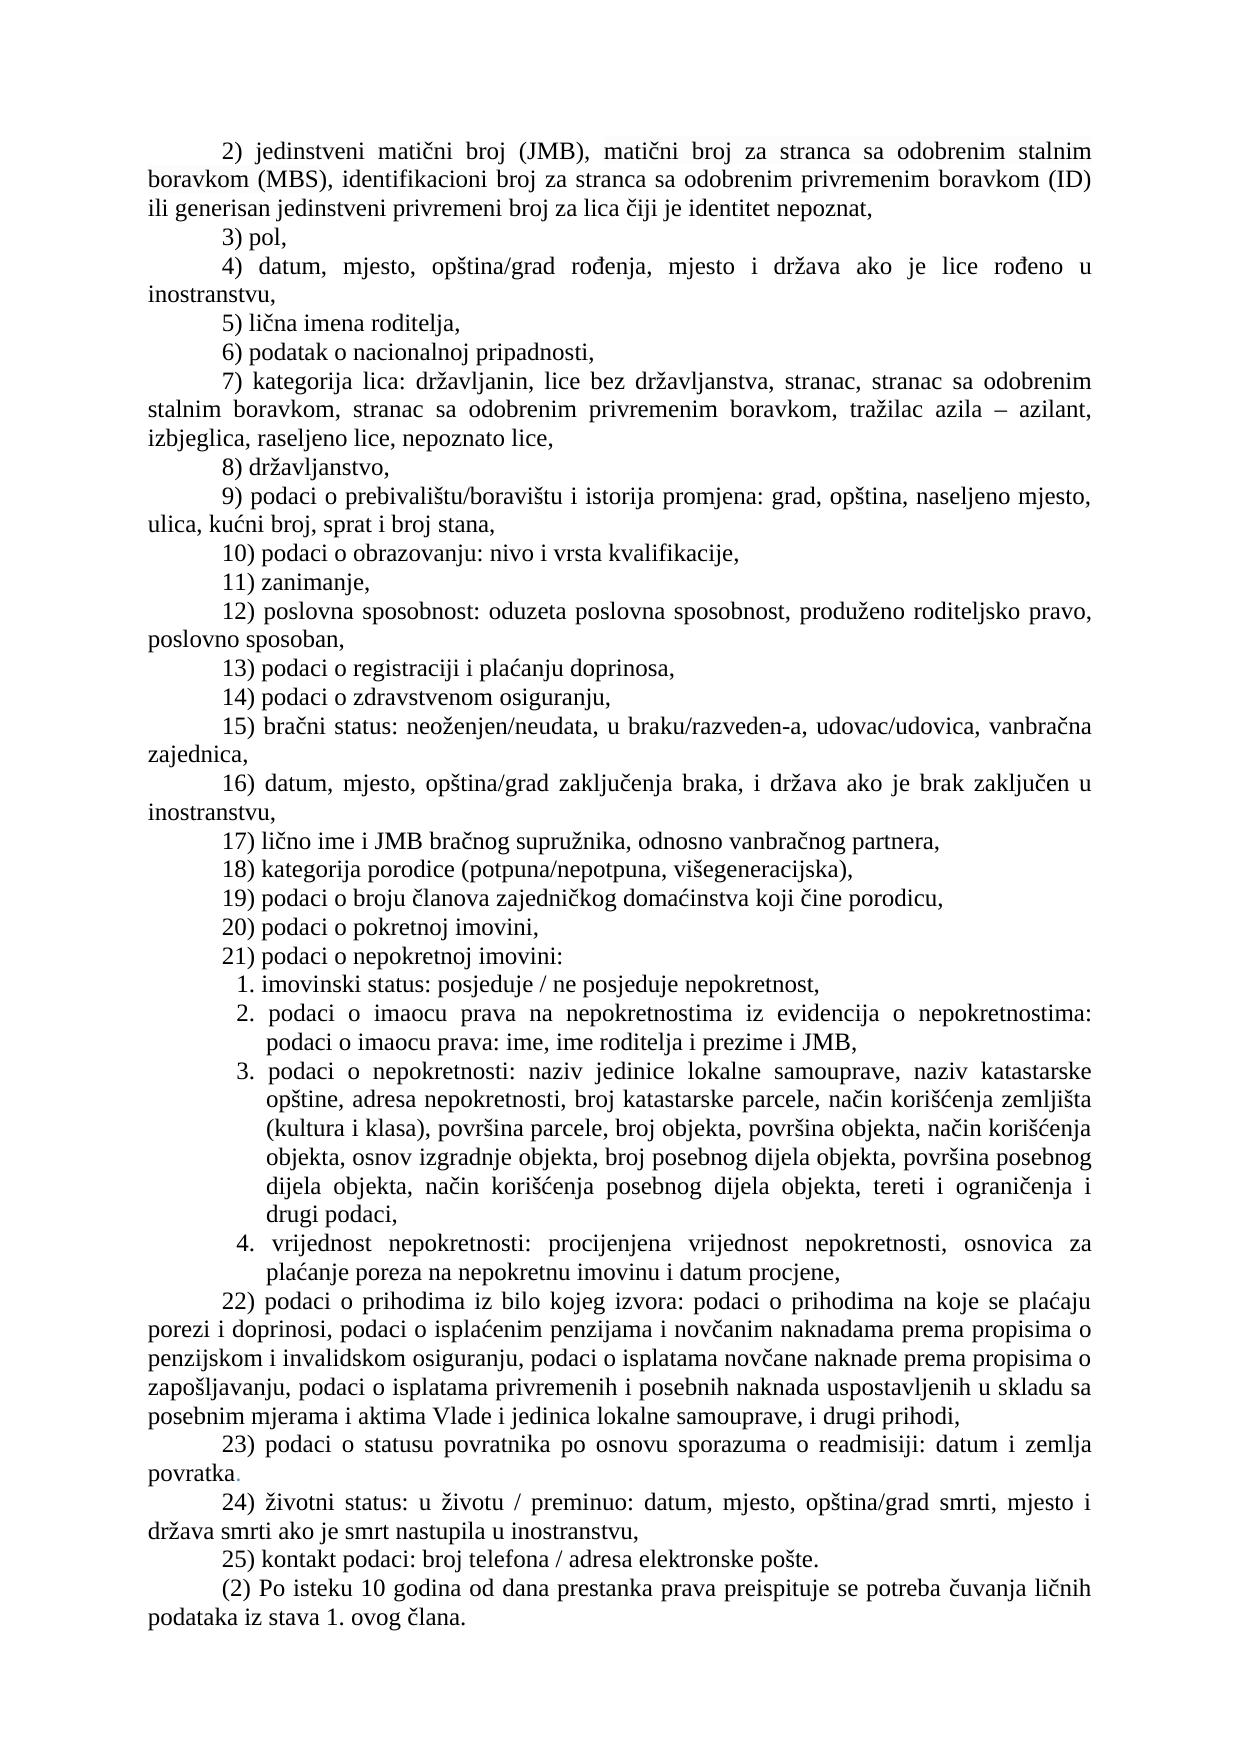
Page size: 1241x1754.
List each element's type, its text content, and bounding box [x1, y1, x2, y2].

text 25) kontakt podaci: broj telefona / adresa elektronske pošte. [148, 1544, 1092, 1573]
text 17) lično ime i JMB bračnog supružnika, odnosno vanbračnog partnera, [148, 826, 1092, 854]
text 3. podaci o nepokretnosti: naziv jedinice lokalne samouprave, naziv katastarske opštine, adresa nepokretnosti, broj katastarske parcele, način korišćenja zemljišta (kultura i klasa), površina parcele, broj objekta, površina objekta, način korišćenja objekta, osnov izgradnje objekta, broj posebnog dijela objekta, površina posebnog dijela objekta, način korišćenja posebnog dijela objekta, tereti i ograničenja i drugi podaci, [236, 1056, 1092, 1228]
text 15) bračni status: neoženjen/neudata, u braku/razveden-a, udovac/udovica, vanbračna zajednica, [148, 711, 1092, 768]
text 24) životni status: u životu / preminuo: datum, mjesto, opština/grad smrti, mjesto i država smrti ako je smrt nastupila u inostranstvu, [148, 1487, 1092, 1544]
text 16) datum, mjesto, opština/grad zaključenja braka, i država ako je brak zaključen u inostranstvu, [148, 768, 1092, 826]
text 1. imovinski status: posjeduje / ne posjeduje nepokretnost, [236, 969, 1092, 998]
text 22) podaci o prihodima iz bilo kojeg izvora: podaci o prihodima na koje se plaćaju porezi i doprinosi, podaci o isplaćenim penzijama i novčanim naknadama prema propisima o penzijskom i invalidskom osiguranju, podaci o isplatama novčane naknade prema propisima o zapošljavanju, podaci o isplatama privremenih i posebnih naknada uspostavljenih u skladu sa posebnim mjerama i aktima Vlade i jedinica lokalne samouprave, i drugi prihodi, [148, 1286, 1092, 1429]
text 5) lična imena roditelja, [148, 308, 1092, 337]
text 18) kategorija porodice (potpuna/nepotpuna, višegeneracijska), [148, 854, 1092, 883]
text 2. podaci o imaocu prava na nepokretnostima iz evidencija o nepokretnostima: podaci o imaocu prava: ime, ime roditelja i prezime i JMB, [236, 998, 1092, 1056]
text 21) podaci o nepokretnoj imovini: [148, 941, 1092, 969]
text 3) pol, [148, 222, 1092, 251]
text 4) datum, mjesto, opština/grad rođenja, mjesto i država ako je lice rođeno u inostranstvu, [148, 251, 1092, 308]
text 8) državljanstvo, [148, 452, 1092, 481]
text 13) podaci o registraciji i plaćanju doprinosa, [148, 653, 1092, 682]
text 11) zanimanje, [148, 567, 1092, 596]
text 12) poslovna sposobnost: oduzeta poslovna sposobnost, produženo roditeljsko pravo, poslovno sposoban, [148, 596, 1092, 653]
text 2) jedinstveni matični broj (JMB), matični broj za stranca sa odobrenim stalnim boravkom (MBS), identifikacioni broj za stranca sa odobrenim privremenim boravkom (ID) ili generisan jedinstveni privremeni broj za lica čiji je identitet nepoznat, [148, 136, 1092, 222]
text 4. vrijednost nepokretnosti: procijenjena vrijednost nepokretnosti, osnovica za plaćanje poreza na nepokretnu imovinu i datum procjene, [236, 1228, 1092, 1286]
text 20) podaci o pokretnoj imovini, [148, 912, 1092, 941]
text 23) podaci o statusu povratnika po osnovu sporazuma o readmisiji: datum i zemlja povratka. [148, 1429, 1092, 1487]
text 7) kategorija lica: državljanin, lice bez državljanstva, stranac, stranac sa odobrenim stalnim boravkom, stranac sa odobrenim privremenim boravkom, tražilac azila – azilant, izbjeglica, raseljeno lice, nepoznato lice, [148, 366, 1092, 452]
text 10) podaci o obrazovanju: nivo i vrsta kvalifikacije, [148, 538, 1092, 567]
text (2) Po isteku 10 godina od dana prestanka prava preispituje se potreba čuvanja ličnih podataka iz stava 1. ovog člana. [148, 1573, 1092, 1631]
text 14) podaci o zdravstvenom osiguranju, [148, 682, 1092, 711]
text 6) podatak o nacionalnoj pripadnosti, [148, 337, 1092, 366]
text 19) podaci o broju članova zajedničkog domaćinstva koji čine porodicu, [148, 883, 1092, 912]
text 9) podaci o prebivalištu/boravištu i istorija promjena: grad, opština, naseljeno mjesto, ulica, kućni broj, sprat i broj stana, [148, 481, 1092, 538]
